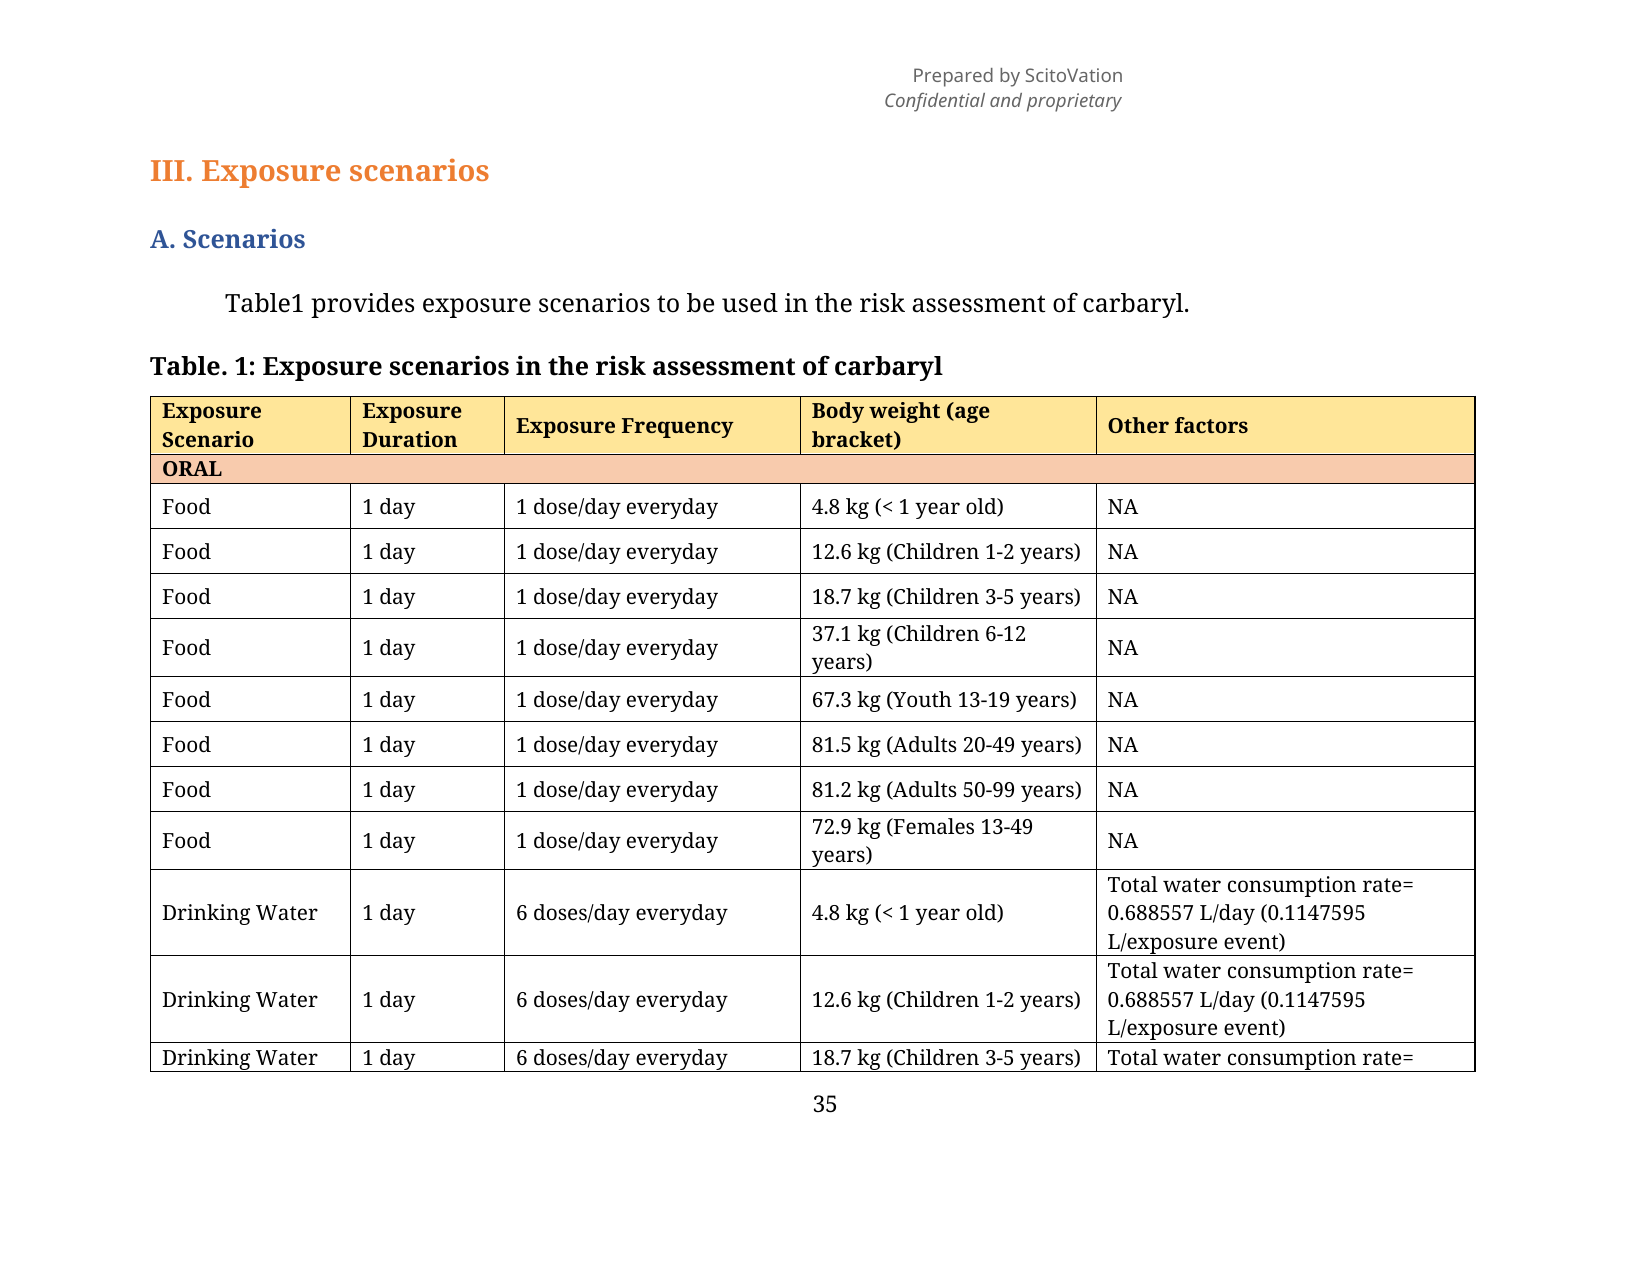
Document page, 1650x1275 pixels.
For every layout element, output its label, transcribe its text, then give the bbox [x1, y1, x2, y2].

table_cell Food [151, 619, 350, 676]
table_cell 1 day [351, 956, 504, 1042]
table_cell Food [151, 812, 350, 869]
text A. Scenarios [150, 222, 1500, 256]
table_cell NA [1097, 767, 1474, 811]
table_header Exposure Duration [351, 397, 504, 453]
table_cell NA [1097, 677, 1474, 721]
table_cell 1 dose/day everyday [505, 767, 800, 811]
table_cell 37.1 kg (Children 6-12 years) [801, 619, 1096, 676]
table_cell Food [151, 767, 350, 811]
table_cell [1097, 956, 1474, 1042]
table_cell 1 day [351, 677, 504, 721]
table_cell Drinking Water [151, 870, 350, 955]
table_cell 18.7 kg (Children 3-5 years) [801, 574, 1096, 618]
table_cell 1 dose/day everyday [505, 812, 800, 869]
table_cell 81.5 kg (Adults 20-49 years) [801, 722, 1096, 766]
table_cell 81.2 kg (Adults 50-99 years) [801, 767, 1096, 811]
table_cell 1 day [351, 812, 504, 869]
table_cell 1 dose/day everyday [505, 529, 800, 573]
table_cell NA [1097, 722, 1474, 766]
table_cell 67.3 kg (Youth 13-19 years) [801, 677, 1096, 721]
table_cell NA [1097, 484, 1474, 528]
table_cell 1 day [351, 529, 504, 573]
table_cell 1 dose/day everyday [505, 574, 800, 618]
text III. Exposure scenarios [150, 150, 1500, 190]
table_cell 6 doses/day everyday [505, 956, 800, 1042]
table_cell Drinking Water [151, 956, 350, 1042]
text Table1 provides exposure scenarios to be used in the risk assessment of carbaryl. [150, 286, 1500, 319]
table_cell Food [151, 677, 350, 721]
table_cell Total water consumption rate= 0.688557 L/day (0.1147595 L/exposure event) [1097, 870, 1474, 955]
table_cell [1097, 1043, 1474, 1071]
table_cell 1 dose/day everyday [505, 484, 800, 528]
table_cell 1 day [351, 619, 504, 676]
table_cell 12.6 kg (Children 1-2 years) [801, 529, 1096, 573]
table_header Other factors [1097, 397, 1474, 453]
table_cell 1 day [351, 484, 504, 528]
table_cell 1 day [351, 722, 504, 766]
table_cell 1 dose/day everyday [505, 722, 800, 766]
table_header Exposure Scenario [151, 397, 350, 453]
table_header Body weight (age bracket) [801, 397, 1096, 453]
table_cell 1 dose/day everyday [505, 677, 800, 721]
table_cell 1 day [351, 574, 504, 618]
table_cell 72.9 kg (Females 13-49 years) [801, 812, 1096, 869]
table_cell 6 doses/day everyday [505, 870, 800, 955]
table_cell 12.6 kg (Children 1-2 years) [801, 956, 1096, 1042]
table_cell NA [1097, 574, 1474, 618]
table_cell NA [1097, 812, 1474, 869]
table_cell Food [151, 529, 350, 573]
table_cell 1 day [351, 767, 504, 811]
table_cell 4.8 kg (< 1 year old) [801, 484, 1096, 528]
table_cell Food [151, 484, 350, 528]
text Table. 1: Exposure scenarios in the risk assessment of carbaryl [150, 349, 1500, 383]
table_cell ORAL [151, 455, 1474, 483]
table_cell 1 day [351, 1043, 504, 1071]
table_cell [505, 1043, 800, 1071]
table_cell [801, 1043, 1096, 1071]
table_cell 1 day [351, 870, 504, 955]
table_header Exposure Frequency [505, 397, 800, 453]
table_cell Drinking Water [151, 1043, 350, 1071]
table_cell NA [1097, 529, 1474, 573]
table_cell Food [151, 722, 350, 766]
table_cell Food [151, 574, 350, 618]
table_cell 4.8 kg (< 1 year old) [801, 870, 1096, 955]
table_cell NA [1097, 619, 1474, 676]
table_cell 1 dose/day everyday [505, 619, 800, 676]
